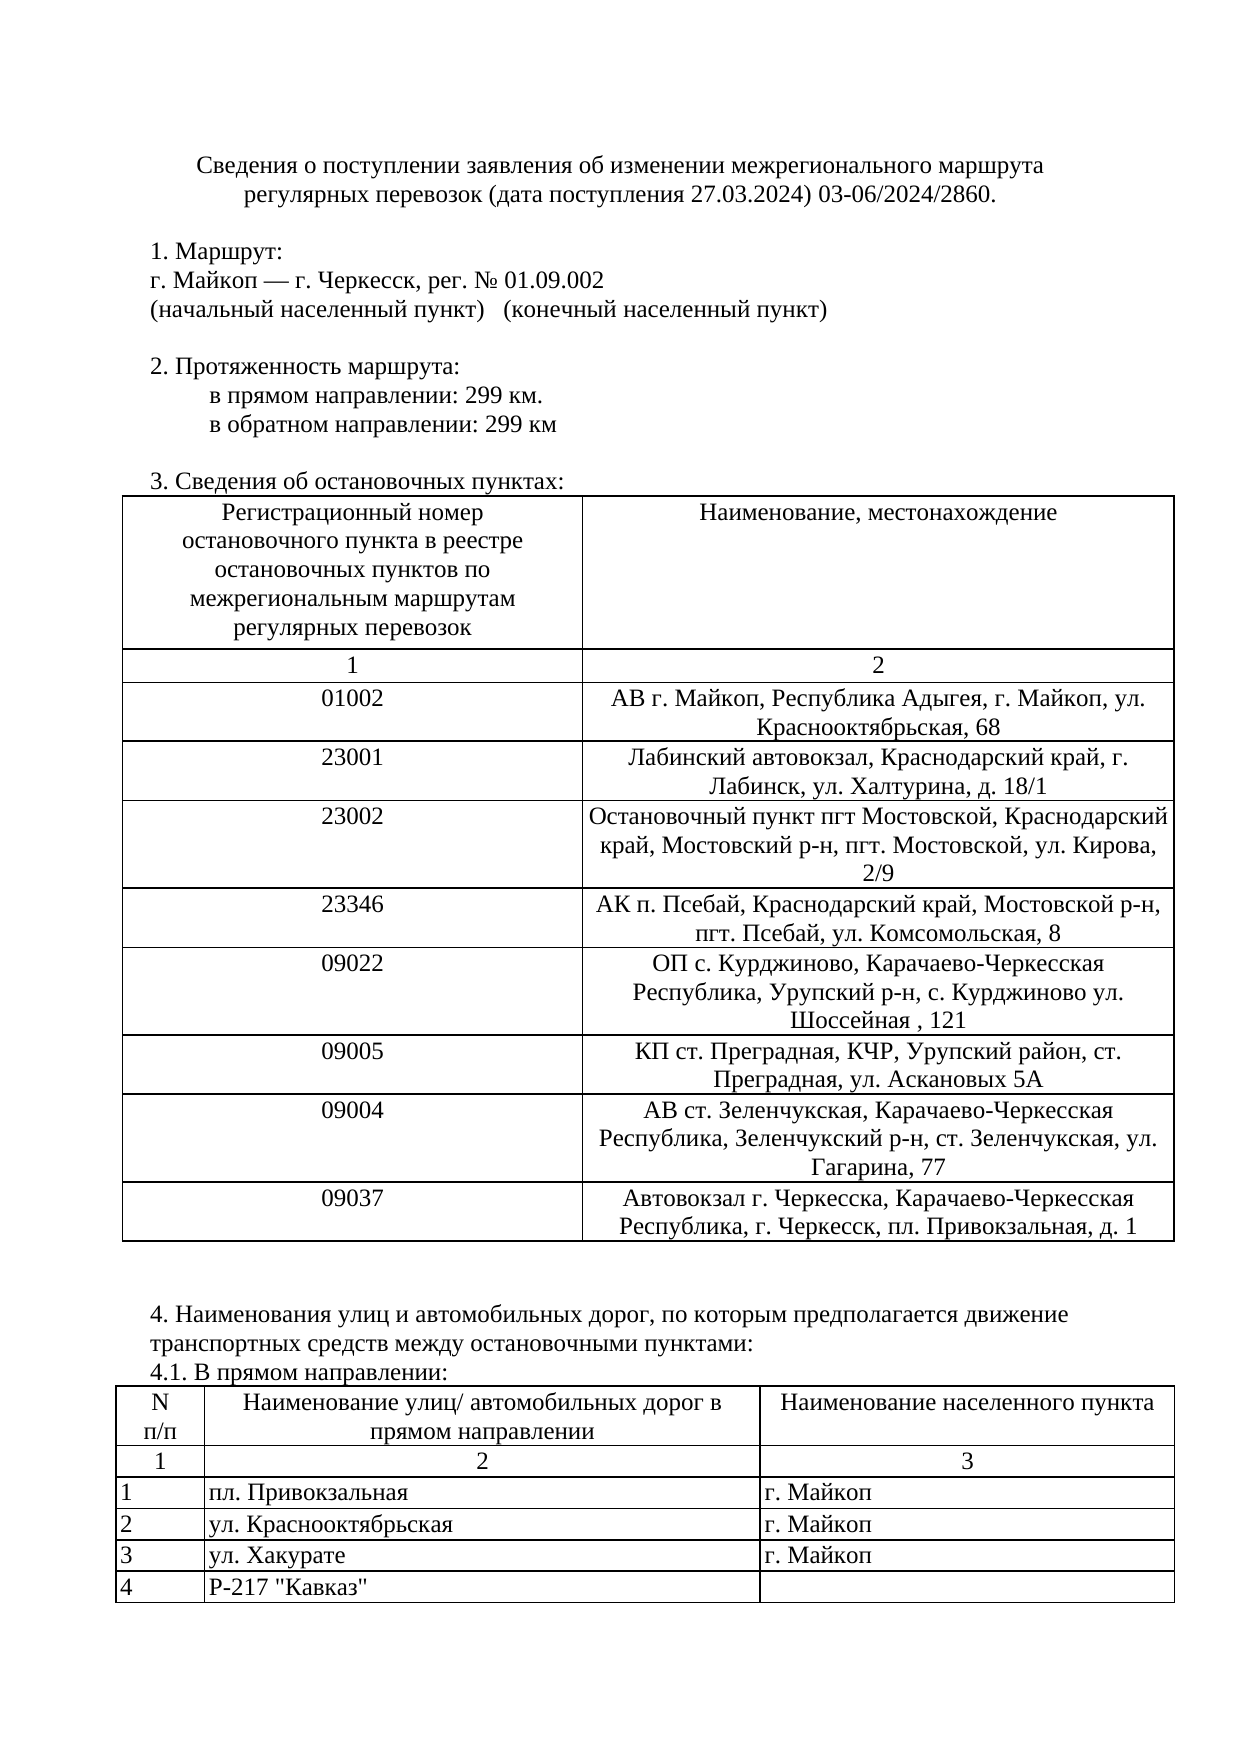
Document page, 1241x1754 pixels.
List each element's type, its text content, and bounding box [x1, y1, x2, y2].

table_cell 2 [583, 650, 1173, 681]
table_cell Автовокзал г. Черкесска, Карачаево-Черкесская Республика, г. Черкесск, пл. Привокзальная, д. 1 [583, 1183, 1173, 1240]
table_header Регистрационный номер остановочного пункта в реестре остановочных пунктов по межрегиональным маршрутам регулярных перевозок [123, 497, 582, 648]
table_cell 09037 [123, 1183, 582, 1240]
table_cell 09004 [123, 1095, 582, 1181]
table_cell пл. Привокзальная [205, 1478, 759, 1507]
table_cell [761, 1572, 1174, 1602]
text (начальный населенный пункт) (конечный населенный пункт) [150, 294, 1090, 322]
table_cell Остановочный пункт пгт Мостовской, Краснодарский край, Мостовский р-н, пгт. Мостовской, ул. Кирова, 2/9 [583, 801, 1173, 887]
text Сведения о поступлении заявления об изменении межрегионального маршрута регулярных перевозок (дата поступления 27.03.2024) 03-06/2024/2860. [150, 150, 1090, 207]
table_cell КП ст. Преградная, КЧР, Урупский район, ст. Преградная, ул. Аскановых 5А [583, 1036, 1173, 1093]
table_header Наименование, местонахождение [583, 497, 1173, 648]
table_cell 2 [205, 1446, 759, 1476]
text 3. Сведения об остановочных пунктах: [150, 466, 1090, 495]
table_cell г. Майкоп [761, 1478, 1174, 1507]
table_cell ОП с. Курджиново, Карачаево-Черкесская Республика, Урупский р-н, с. Курджиново ул. Шоссейная , 121 [583, 948, 1173, 1034]
table_cell Лабинский автовокзал, Краснодарский край, г. Лабинск, ул. Халтурина, д. 18/1 [583, 742, 1173, 799]
table_cell 1 [123, 650, 582, 681]
text 4.1. В прямом направлении: [150, 1357, 1090, 1385]
table_cell АВ г. Майкоп, Республика Адыгея, г. Майкоп, ул. Краснооктябрьская, 68 [583, 683, 1173, 740]
table_cell г. Майкоп [761, 1541, 1174, 1570]
table_cell АК п. Псебай, Краснодарский край, Мостовской р-н, пгт. Псебай, ул. Комсомольская, 8 [583, 889, 1173, 946]
table_header Наименование улиц/ автомобильных дорог в прямом направлении [205, 1387, 759, 1444]
table_cell 3 [761, 1446, 1174, 1476]
table_cell 09022 [123, 948, 582, 1034]
text 1. Маршрут: [150, 236, 1090, 265]
text 4. Наименования улиц и автомобильных дорог, по которым предполагается движение транспортных средств между остановочными пунктами: [150, 1299, 1090, 1357]
table_cell 23346 [123, 889, 582, 946]
table_cell 01002 [123, 683, 582, 740]
table_cell Р-217 "Кавказ" [205, 1572, 759, 1602]
text в обратном направлении: 299 км [150, 409, 1090, 437]
text в прямом направлении: 299 км. [150, 380, 1090, 409]
table_header Наименование населенного пункта [761, 1387, 1174, 1444]
table_cell 2 [117, 1509, 204, 1539]
table_cell 09005 [123, 1036, 582, 1093]
table_cell 3 [117, 1541, 204, 1570]
text г. Майкоп — г. Черкесск, рег. № 01.09.002 [150, 265, 1090, 294]
table_cell ул. Краснооктябрьская [205, 1509, 759, 1539]
table_header N п/п [117, 1387, 204, 1444]
table_cell 1 [117, 1478, 204, 1507]
table_cell 23002 [123, 801, 582, 887]
text 2. Протяженность маршрута: [150, 351, 1090, 380]
table_cell г. Майкоп [761, 1509, 1174, 1539]
table_cell 1 [117, 1446, 204, 1476]
table_cell АВ ст. Зеленчукская, Карачаево-Черкесская Республика, Зеленчукский р-н, ст. Зеленчукская, ул. Гагарина, 77 [583, 1095, 1173, 1181]
table_cell ул. Хакурате [205, 1541, 759, 1570]
table_cell 23001 [123, 742, 582, 799]
table_cell 4 [117, 1572, 204, 1602]
